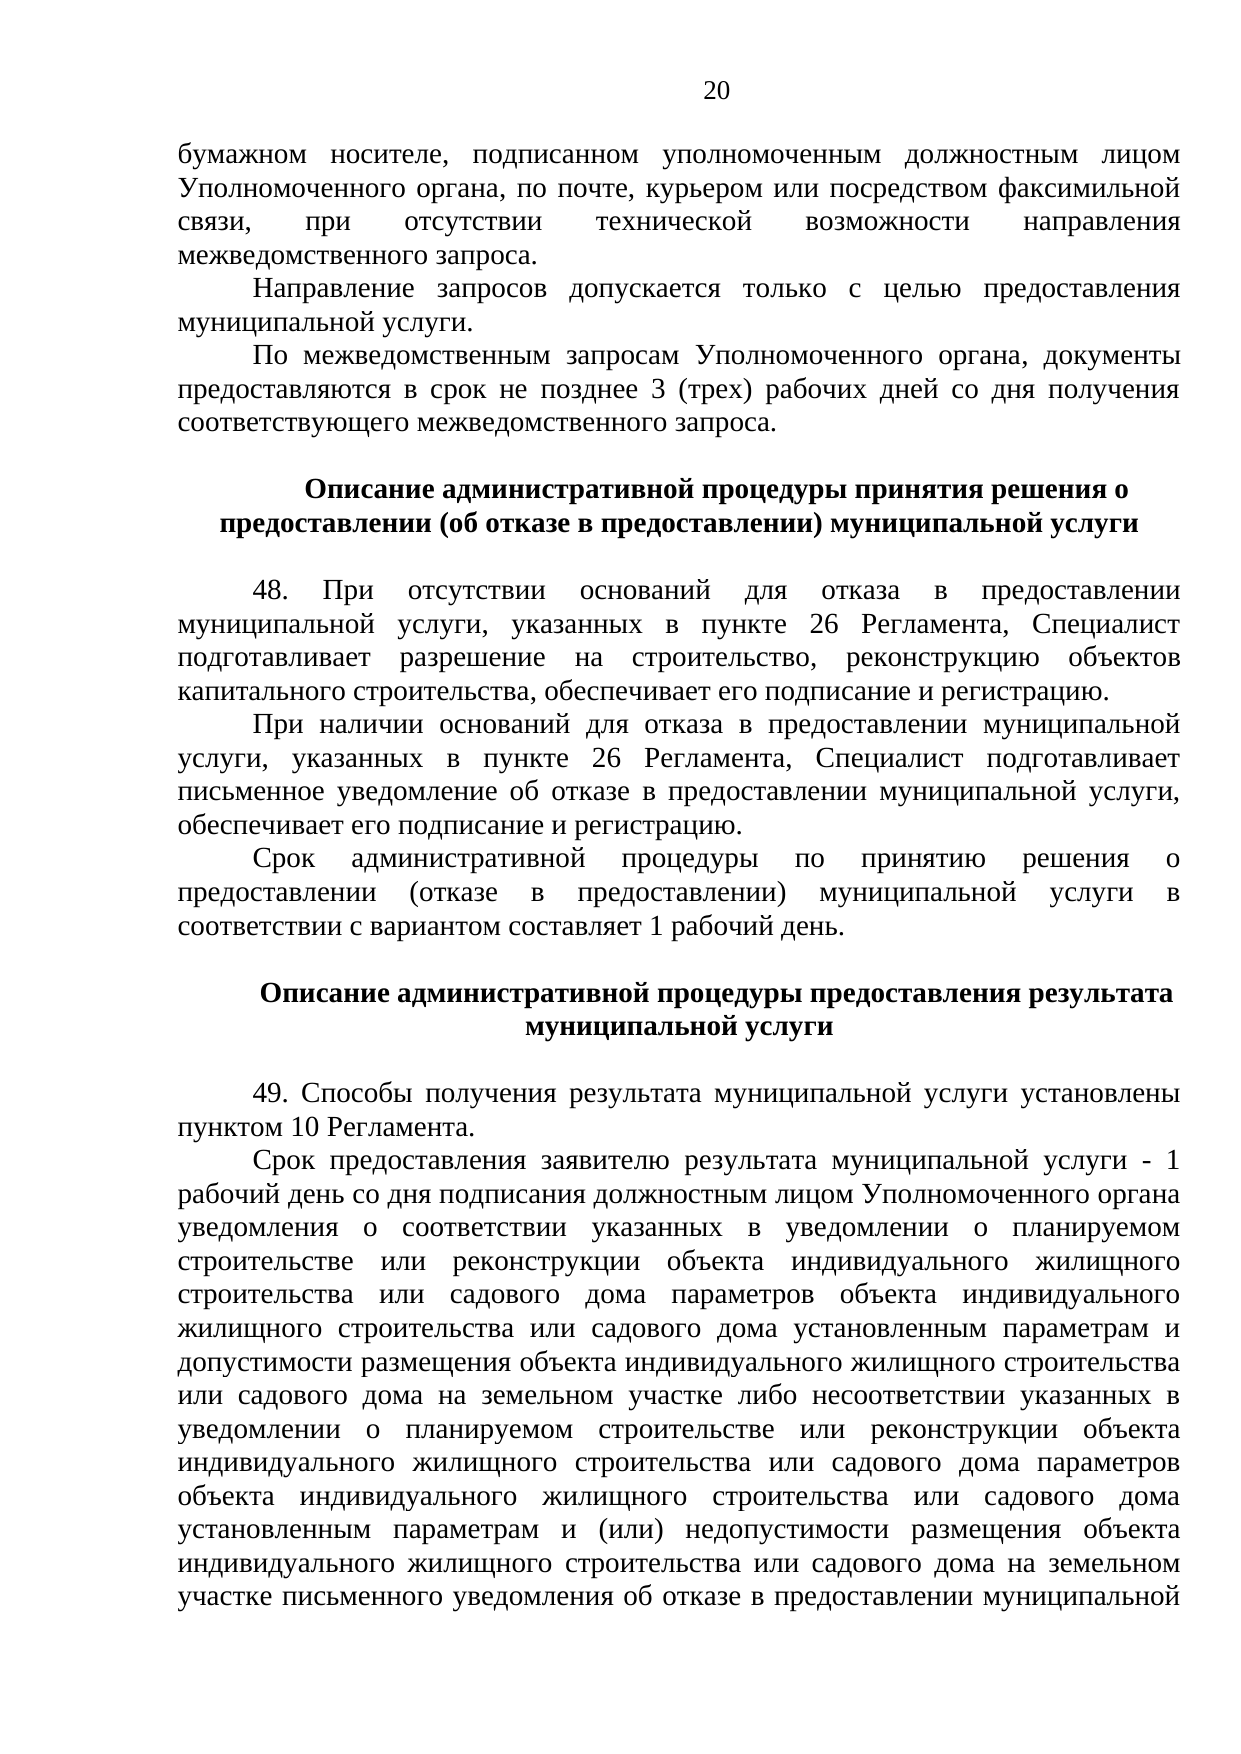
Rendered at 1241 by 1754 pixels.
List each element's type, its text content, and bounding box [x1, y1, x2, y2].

text 48. При отсутствии оснований для отказа в предоставлении муниципальной услуги, указанных в пункте 26 Регламента, Специалист подготавливает разрешение на строительство, реконструкцию объектов капитального строительства, обеспечивает его подписание и регистрацию. [177, 572, 1181, 706]
text Направление запросов допускается только с целью предоставления муниципальной услуги. [177, 270, 1181, 337]
text По межведомственным запросам Уполномоченного органа, документы предоставляются в срок не позднее 3 (трех) рабочих дней со дня получения соответствующего межведомственного запроса. [177, 337, 1181, 438]
text При наличии оснований для отказа в предоставлении муниципальной услуги, указанных в пункте 26 Регламента, Специалист подготавливает письменное уведомление об отказе в предоставлении муниципальной услуги, обеспечивает его подписание и регистрацию. [177, 706, 1181, 841]
text Срок административной процедуры по принятию решения о предоставлении (отказе в предоставлении) муниципальной услуги в соответствии с вариантом составляет 1 рабочий день. [177, 841, 1181, 941]
subtitle Описание административной процедуры принятия решения о предоставлении (об отказе в предоставлении) муниципальной услуги [177, 472, 1181, 539]
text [177, 1578, 1181, 1612]
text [177, 136, 1181, 270]
subtitle Описание административной процедуры предоставления результата муниципальной услуги [177, 975, 1181, 1042]
text 49. Способы получения результата муниципальной услуги установлены пунктом 10 Регламента. [177, 1075, 1181, 1142]
